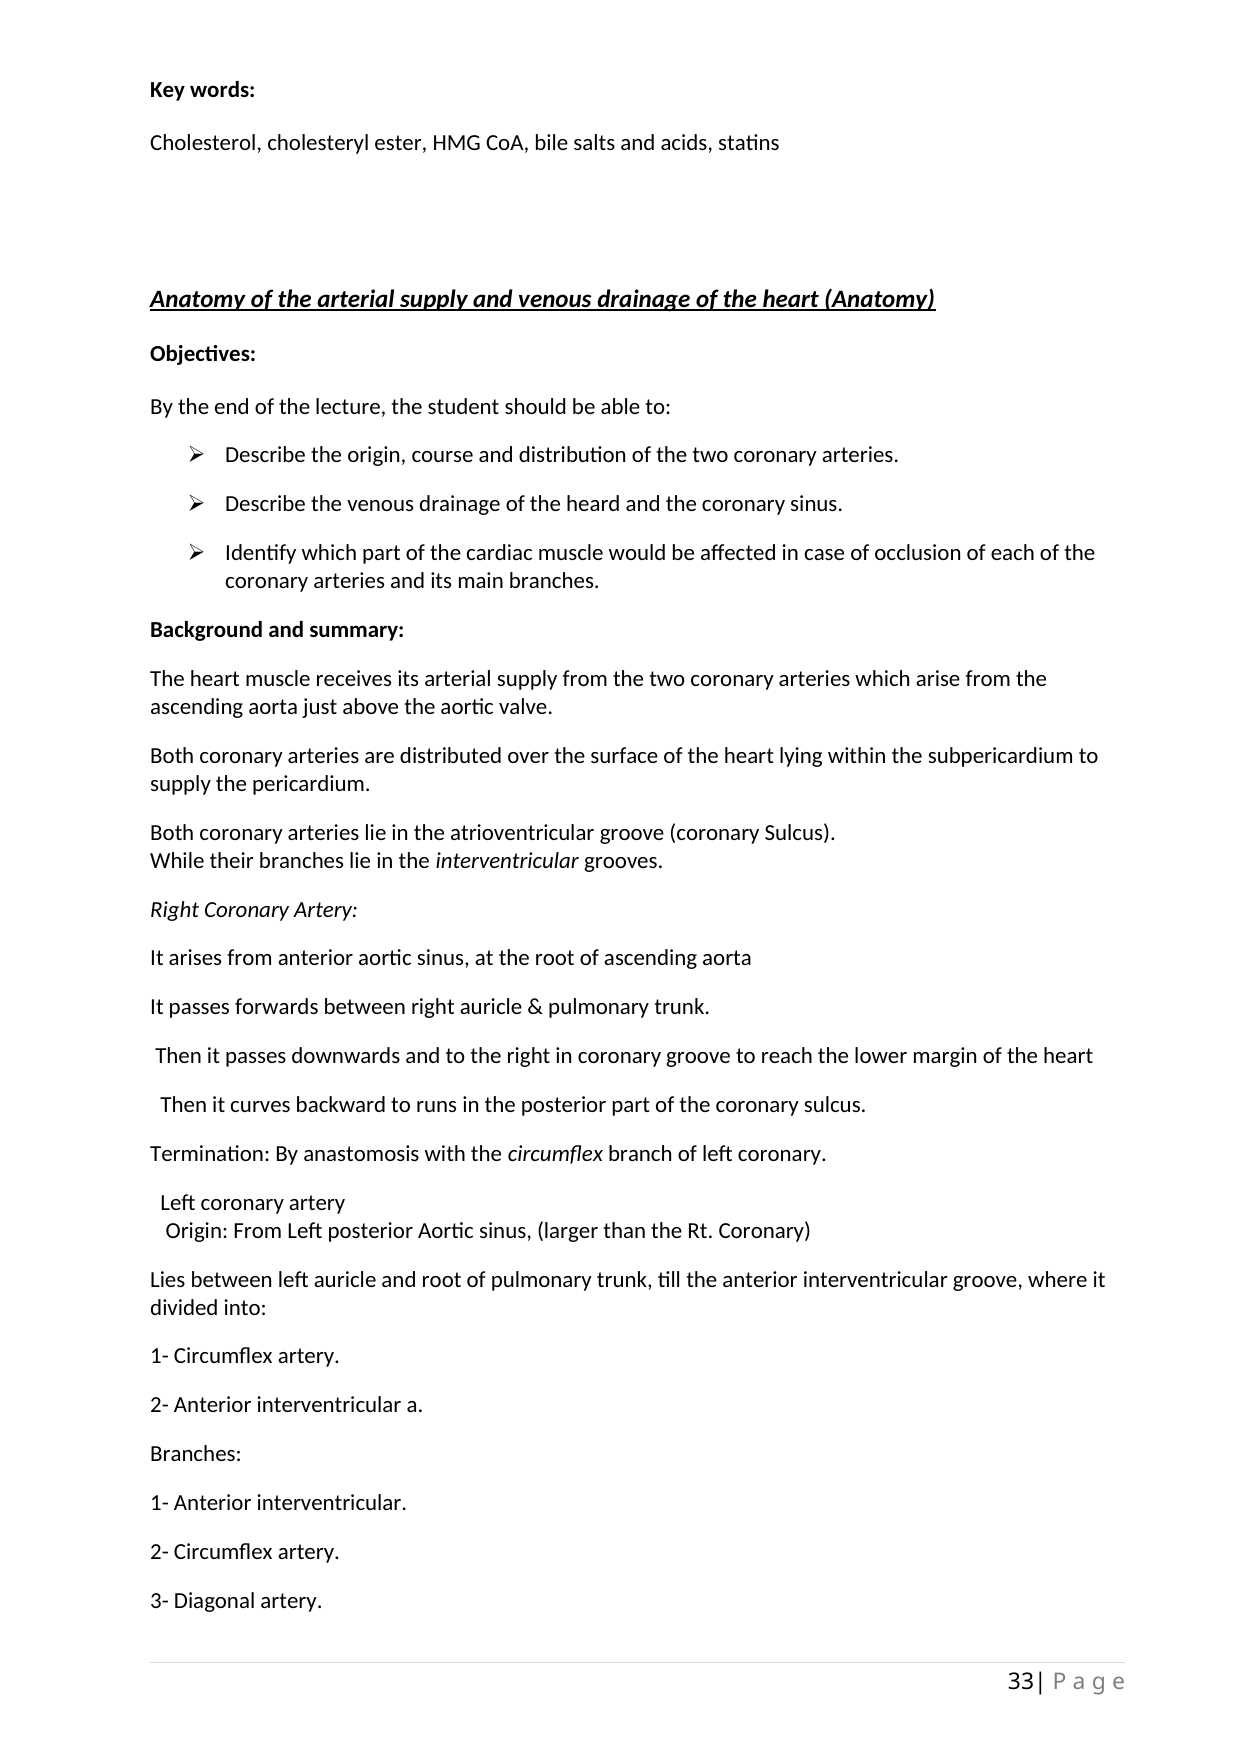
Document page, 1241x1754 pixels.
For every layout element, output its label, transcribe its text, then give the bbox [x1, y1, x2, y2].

text Branches: [150, 1439, 1125, 1467]
text 2- Anterior interventricular a. [150, 1390, 1125, 1418]
list Describe the origin, course and distribution of the two coronary arteries. [187, 441, 1125, 469]
text Termination: By anastomosis with the circumflex branch of left coronary. [150, 1139, 1125, 1167]
text 1- Anterior interventricular. [150, 1488, 1125, 1516]
text Left coronary artery Origin: From Left posterior Aortic sinus, (larger than the Rt. Coronary) [150, 1188, 1125, 1244]
text Lies between left auricle and root of pulmonary trunk, till the anterior interventricular groove, where it divided into: [150, 1265, 1125, 1321]
text Then it passes downwards and to the right in coronary groove to reach the lower margin of the heart [150, 1041, 1125, 1069]
text It passes forwards between right auricle & pulmonary trunk. [150, 992, 1125, 1020]
text Cholesterol, cholesteryl ester, HMG CoA, bile salts and acids, statins [150, 128, 1125, 156]
text Both coronary arteries lie in the atrioventricular groove (coronary Sulcus). While their branches lie in the interventricular grooves. [150, 818, 1125, 874]
text It arises from anterior aortic sinus, at the root of ascending aorta [150, 943, 1125, 972]
text Background and summary: [150, 615, 1125, 643]
text 2- Circumflex artery. [150, 1537, 1125, 1565]
text The heart muscle receives its arterial supply from the two coronary arteries which arise from the ascending aorta just above the aortic valve. [150, 664, 1125, 720]
text Then it curves backward to runs in the posterior part of the coronary sulcus. [150, 1090, 1125, 1118]
text By the end of the lecture, the student should be able to: [150, 392, 1125, 420]
text Key words: [150, 75, 1125, 103]
list Identify which part of the cardiac muscle would be affected in case of occlusion of each of the coronary arteries and its main branches. [187, 538, 1125, 594]
list Describe the venous drainage of the heard and the coronary sinus. [187, 489, 1125, 517]
text Both coronary arteries are distributed over the surface of the heart lying within the subpericardium to supply the pericardium. [150, 741, 1125, 797]
text 3- Diagonal artery. [150, 1586, 1125, 1614]
text Right Coronary Artery: [150, 895, 1125, 923]
text Objectives: [150, 339, 1125, 367]
text Anatomy of the arterial supply and venous drainage of the heart (Anatomy) [150, 283, 1125, 313]
text 1- Circumflex artery. [150, 1342, 1125, 1369]
